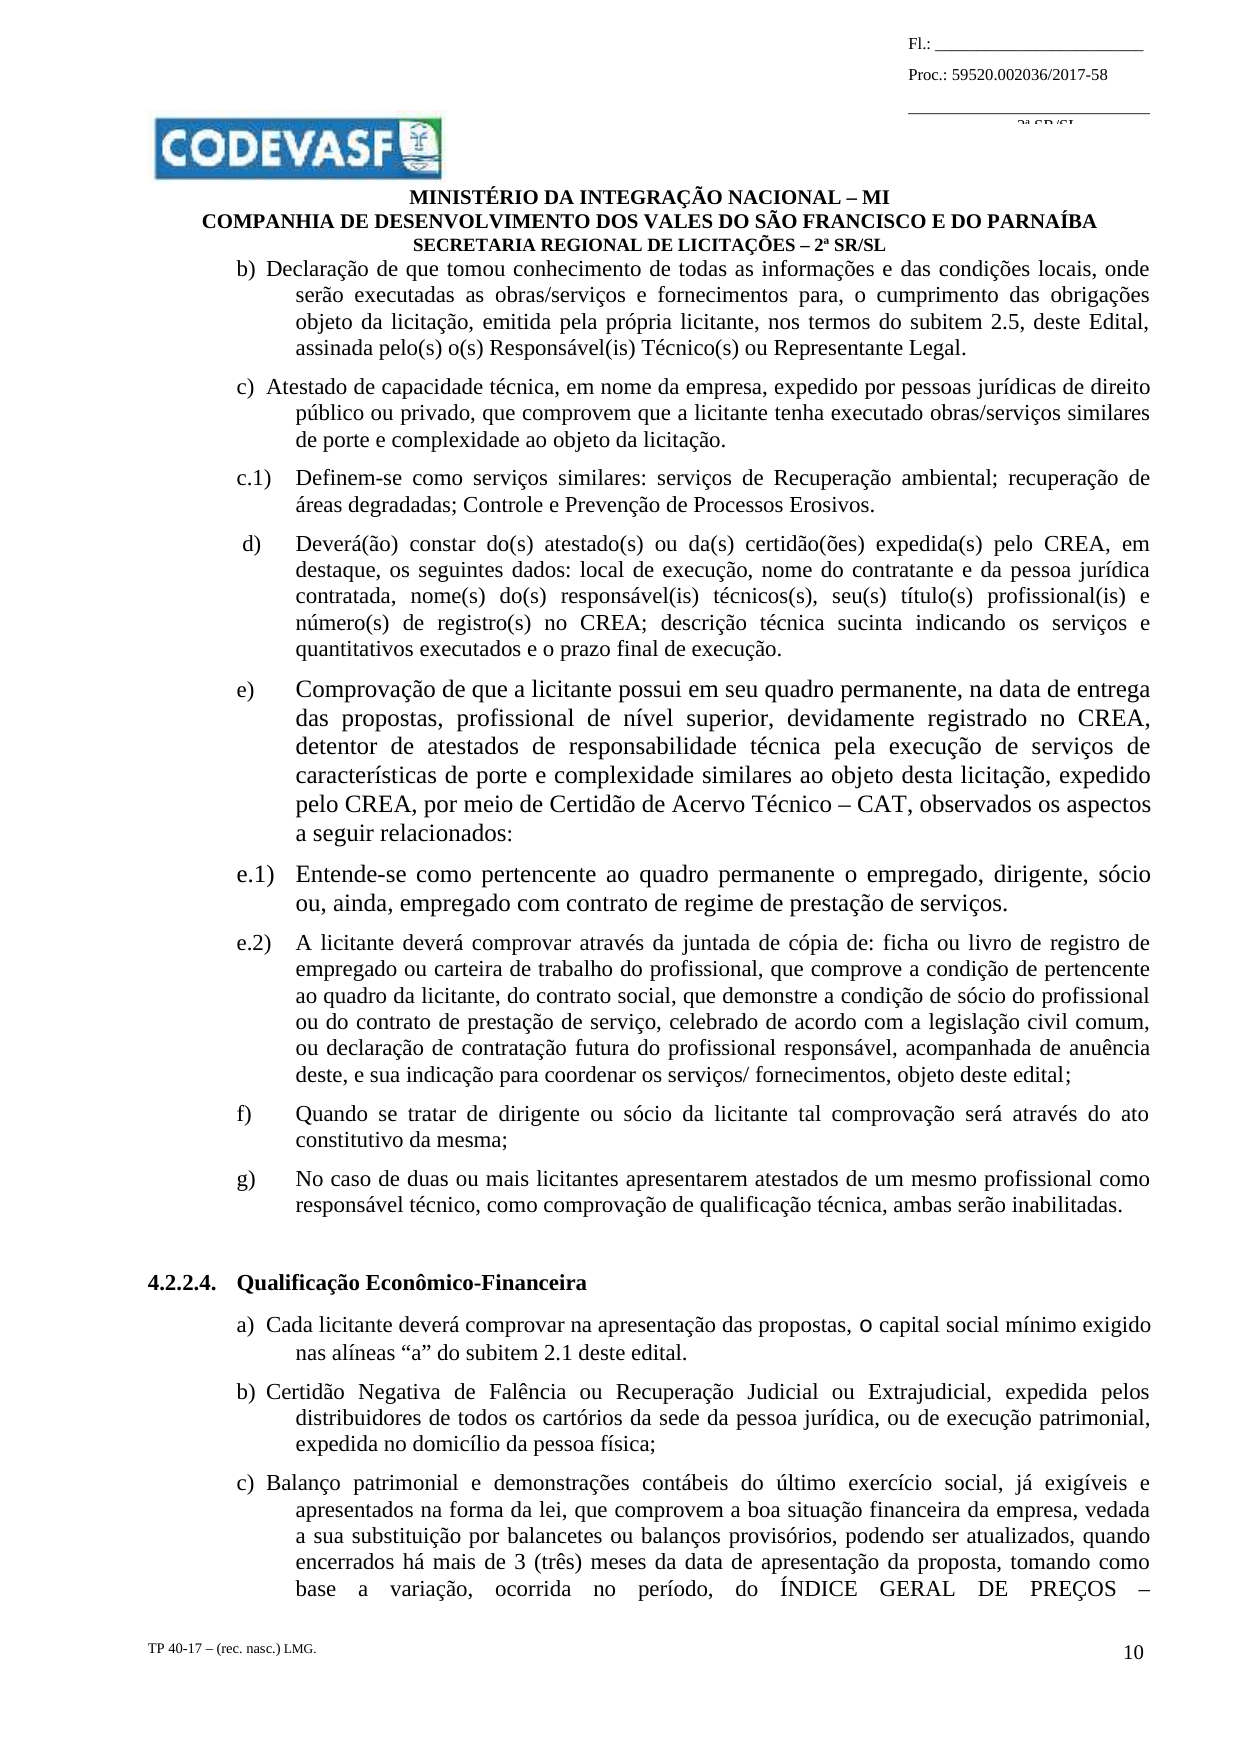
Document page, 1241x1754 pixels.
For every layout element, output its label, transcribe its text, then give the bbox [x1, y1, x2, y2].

text d) Deverá(ão) constar do(s) atestado(s) ou da(s) certidão(ões) expedida(s) pelo CREA, em destaque, os seguintes dados: local de execução, nome do contratante e da pessoa jurídica contratada, nome(s) do(s) responsável(is) técnicos(s), seu(s) título(s) profissional(is) e número(s) de registro(s) no CREA; descrição técnica sucinta indicando os serviços e quantitativos executados e o prazo final de execução. [236, 530, 1152, 661]
list Qualificação Econômico-Financeira [148, 1269, 1152, 1295]
picture [147, 110, 448, 186]
text e) Comprovação de que a licitante possui em seu quadro permanente, na data de entrega das propostas, profissional de nível superior, devidamente registrado no CREA, detentor de atestados de responsabilidade técnica pela execução de serviços de características de porte e complexidade similares ao objeto desta licitação, expedido pelo CREA, por meio de Certidão de Acervo Técnico – CAT, observados os aspectos a seguir relacionados: [236, 674, 1152, 846]
text c.1) Definem-se como serviços similares: serviços de Recuperação ambiental; recuperação de áreas degradadas; Controle e Prevenção de Processos Erosivos. [236, 464, 1152, 517]
list Certidão Negativa de Falência ou Recuperação Judicial ou Extrajudicial, expedida pelos distribuidores de todos os cartórios da sede da pessoa jurídica, ou de execução patrimonial, expedida no domicílio da pessoa física; [236, 1378, 1152, 1457]
list No caso de duas ou mais licitantes apresentarem atestados de um mesmo profissional como responsável técnico, como comprovação de qualificação técnica, ambas serão inabilitadas. [236, 1165, 1152, 1217]
list e.2) A licitante deverá comprovar através da juntada de cópia de: ficha ou livro de registro de empregado ou carteira de trabalho do profissional, que comprove a condição de pertencente ao quadro da licitante, do contrato social, que demonstre a condição de sócio do profissional ou do contrato de prestação de serviço, celebrado de acordo com a legislação civil comum, ou declaração de contratação futura do profissional responsável, acompanhada de anuência deste, e sua indicação para coordenar os serviços/ fornecimentos, objeto deste edital; [236, 929, 1152, 1087]
list Atestado de capacidade técnica, em nome da empresa, expedido por pessoas jurídicas de direito público ou privado, que comprovem que a licitante tenha executado obras/serviços similares de porte e complexidade ao objeto da licitação. [236, 373, 1152, 452]
list Declaração de que tomou conhecimento de todas as informações e das condições locais, onde serão executadas as obras/serviços e fornecimentos para, o cumprimento das obrigações objeto da licitação, emitida pela própria licitante, nos termos do subitem 2.5, deste Edital, assinada pelo(s) o(s) Responsável(is) Técnico(s) ou Representante Legal. [236, 255, 1152, 360]
list Quando se tratar de dirigente ou sócio da licitante tal comprovação será através do ato constitutivo da mesma; [236, 1099, 1152, 1152]
list Cada licitante deverá comprovar na apresentação das propostas, o capital social mínimo exigido nas alíneas “a” do subitem 2.1 deste edital. [236, 1308, 1152, 1365]
text e.1) Entende-se como pertencente ao quadro permanente o empregado, dirigente, sócio ou, ainda, empregado com contrato de regime de prestação de serviços. [236, 859, 1152, 916]
